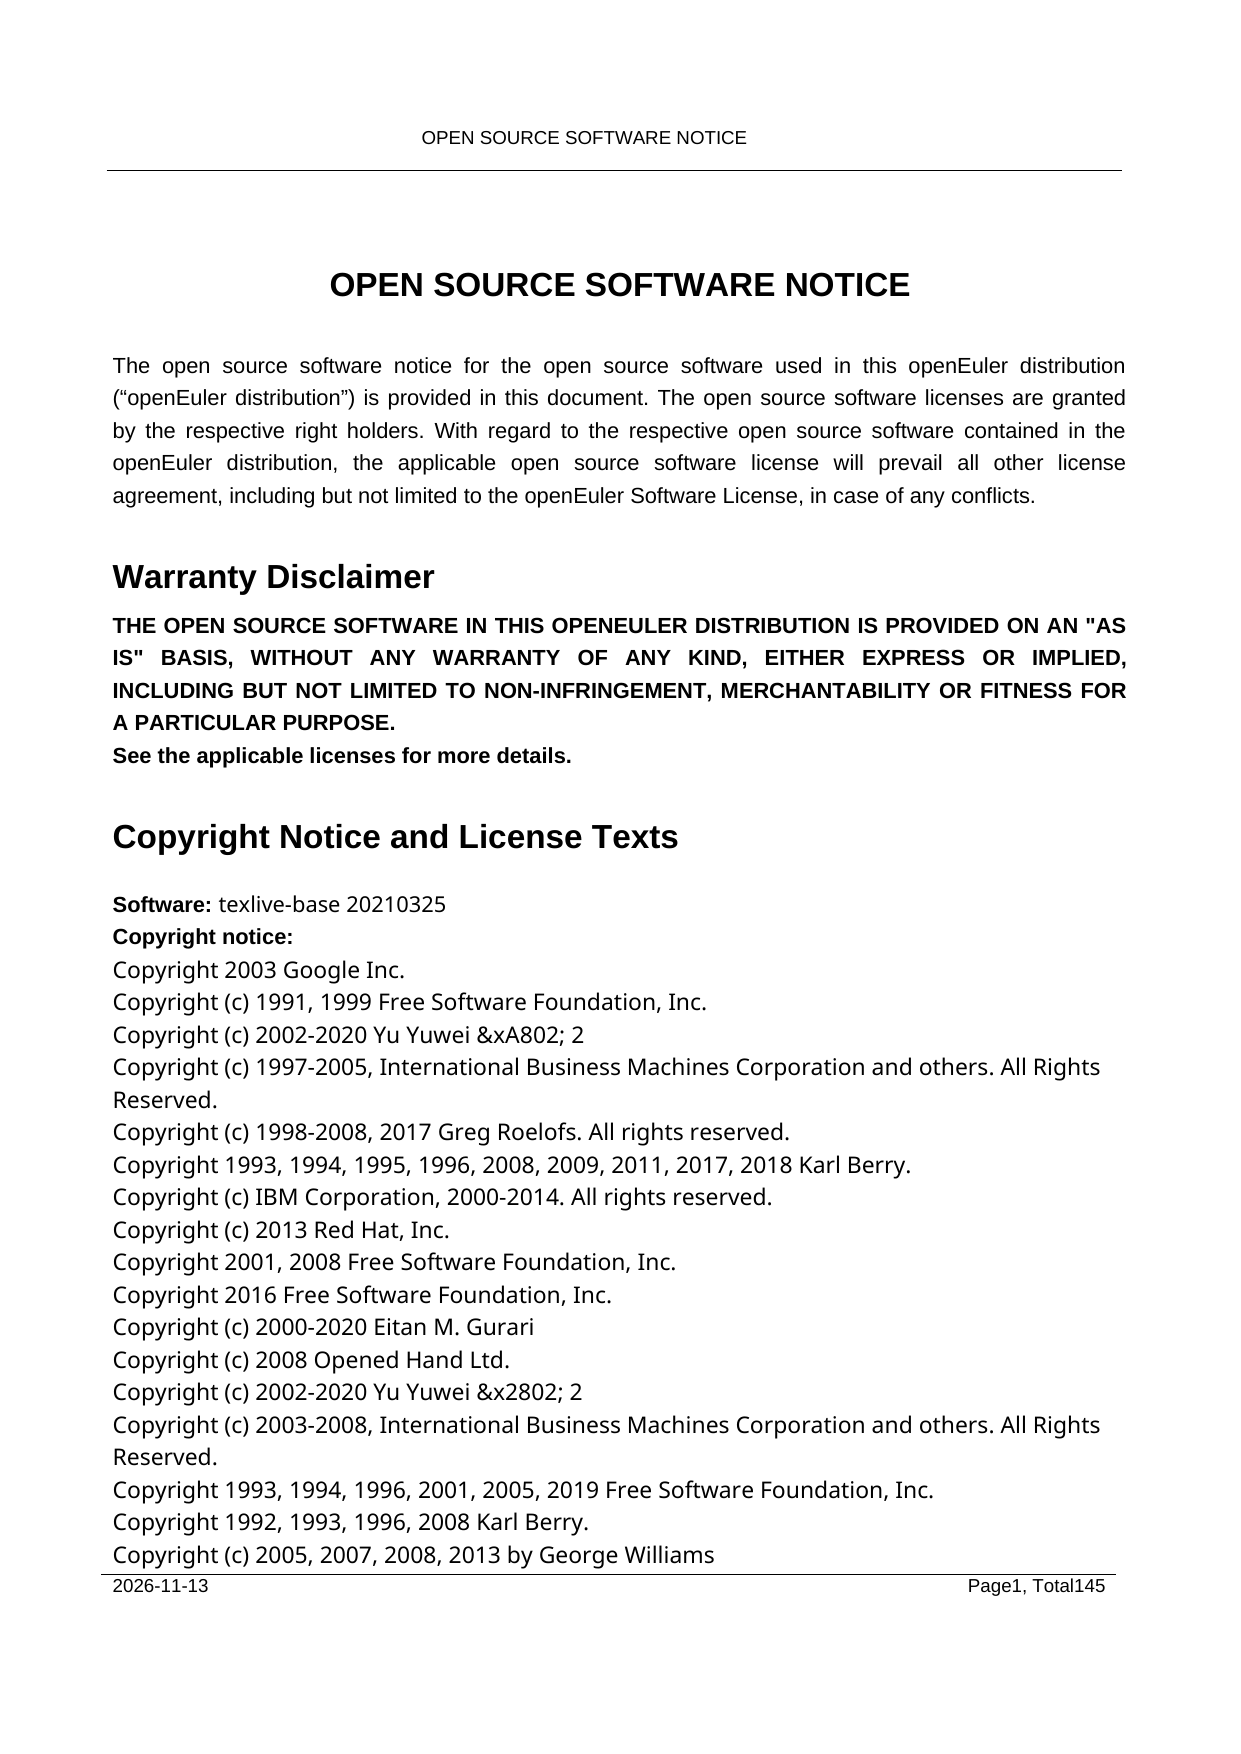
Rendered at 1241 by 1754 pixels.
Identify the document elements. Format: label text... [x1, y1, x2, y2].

text THE OPEN SOURCE SOFTWARE IN THIS OPENEULER DISTRIBUTION IS PROVIDED ON AN "AS IS" BASIS, WITHOUT ANY WARRANTY OF ANY KIND, EITHER EXPRESS OR IMPLIED, INCLUDING BUT NOT LIMITED TO NON-INFRINGEMENT, MERCHANTABILITY OR FITNESS FOR A PARTICULAR PURPOSE. See the applicable licenses for more details. [112, 609, 1128, 771]
text The open source software notice for the open source software used in this openEuler distribution (“openEuler distribution”) is provided in this document. The open source software licenses are granted by the respective right holders. With regard to the respective open source software contained in the openEuler distribution, the applicable open source software license will prevail all other license agreement, including but not limited to the openEuler Software License, in case of any conflicts. [112, 349, 1128, 511]
text Copyright notice: [112, 921, 1128, 953]
text OPEN SOURCE SOFTWARE NOTICE [112, 251, 1128, 316]
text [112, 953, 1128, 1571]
text Software: texlive-base 20210325 [112, 888, 1128, 921]
text Copyright Notice and License Texts [112, 804, 1128, 869]
text Warranty Disclaimer [112, 544, 1128, 609]
